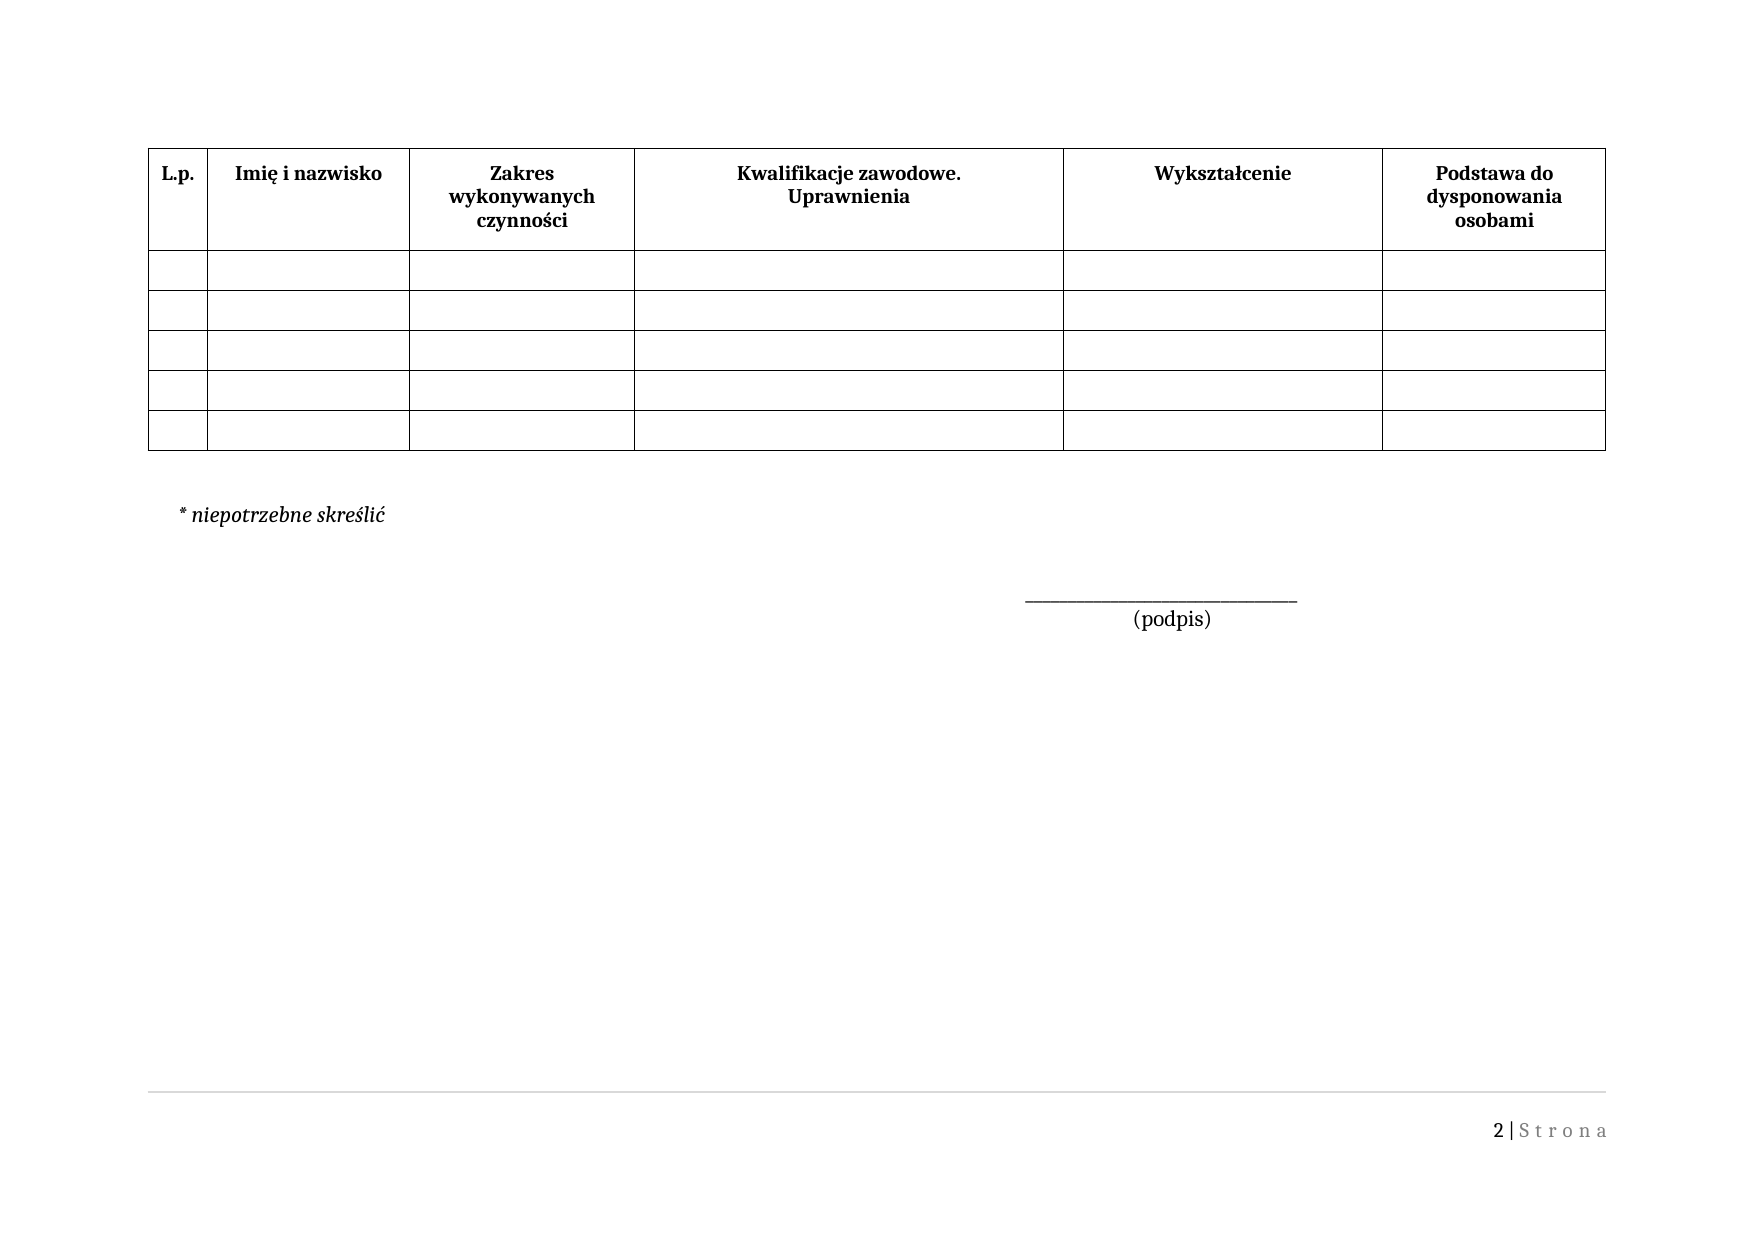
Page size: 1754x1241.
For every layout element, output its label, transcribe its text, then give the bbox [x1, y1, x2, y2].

table_cell [149, 291, 207, 330]
table_cell [635, 331, 1063, 370]
table_cell [410, 331, 634, 370]
table_header Zakres wykonywanych czynności [410, 149, 634, 250]
table_cell [149, 371, 207, 409]
table_cell [410, 371, 634, 409]
table_cell [1064, 251, 1382, 290]
table_cell [1064, 371, 1382, 409]
table_cell [410, 411, 634, 449]
table_header Imię i nazwisko [208, 149, 409, 250]
table_cell [1383, 251, 1605, 290]
table_cell [208, 251, 409, 290]
table_header Kwalifikacje zawodowe. Uprawnienia [635, 149, 1063, 250]
table_cell [410, 291, 634, 330]
table_header L.p. [149, 149, 207, 250]
table_header Wykształcenie [1064, 149, 1382, 250]
table_cell [1064, 291, 1382, 330]
table_cell [1383, 331, 1605, 370]
text * niepotrzebne skreślić [177, 502, 1606, 528]
table_cell [635, 251, 1063, 290]
text ________________________________ (podpis) [738, 579, 1606, 632]
table_cell [208, 411, 409, 449]
table_cell [410, 251, 634, 290]
table_cell [208, 331, 409, 370]
table_cell [635, 371, 1063, 409]
table_cell [1064, 411, 1382, 449]
table_cell [149, 331, 207, 370]
table_cell [1383, 371, 1605, 409]
table_cell [208, 291, 409, 330]
table_cell [208, 371, 409, 409]
table_cell [149, 251, 207, 290]
table_header Podstawa do dysponowania osobami [1383, 149, 1605, 250]
table_cell [635, 411, 1063, 449]
table_cell [1383, 411, 1605, 449]
table_cell [635, 291, 1063, 330]
table_cell [149, 411, 207, 449]
table_cell [1383, 291, 1605, 330]
table_cell [1064, 331, 1382, 370]
